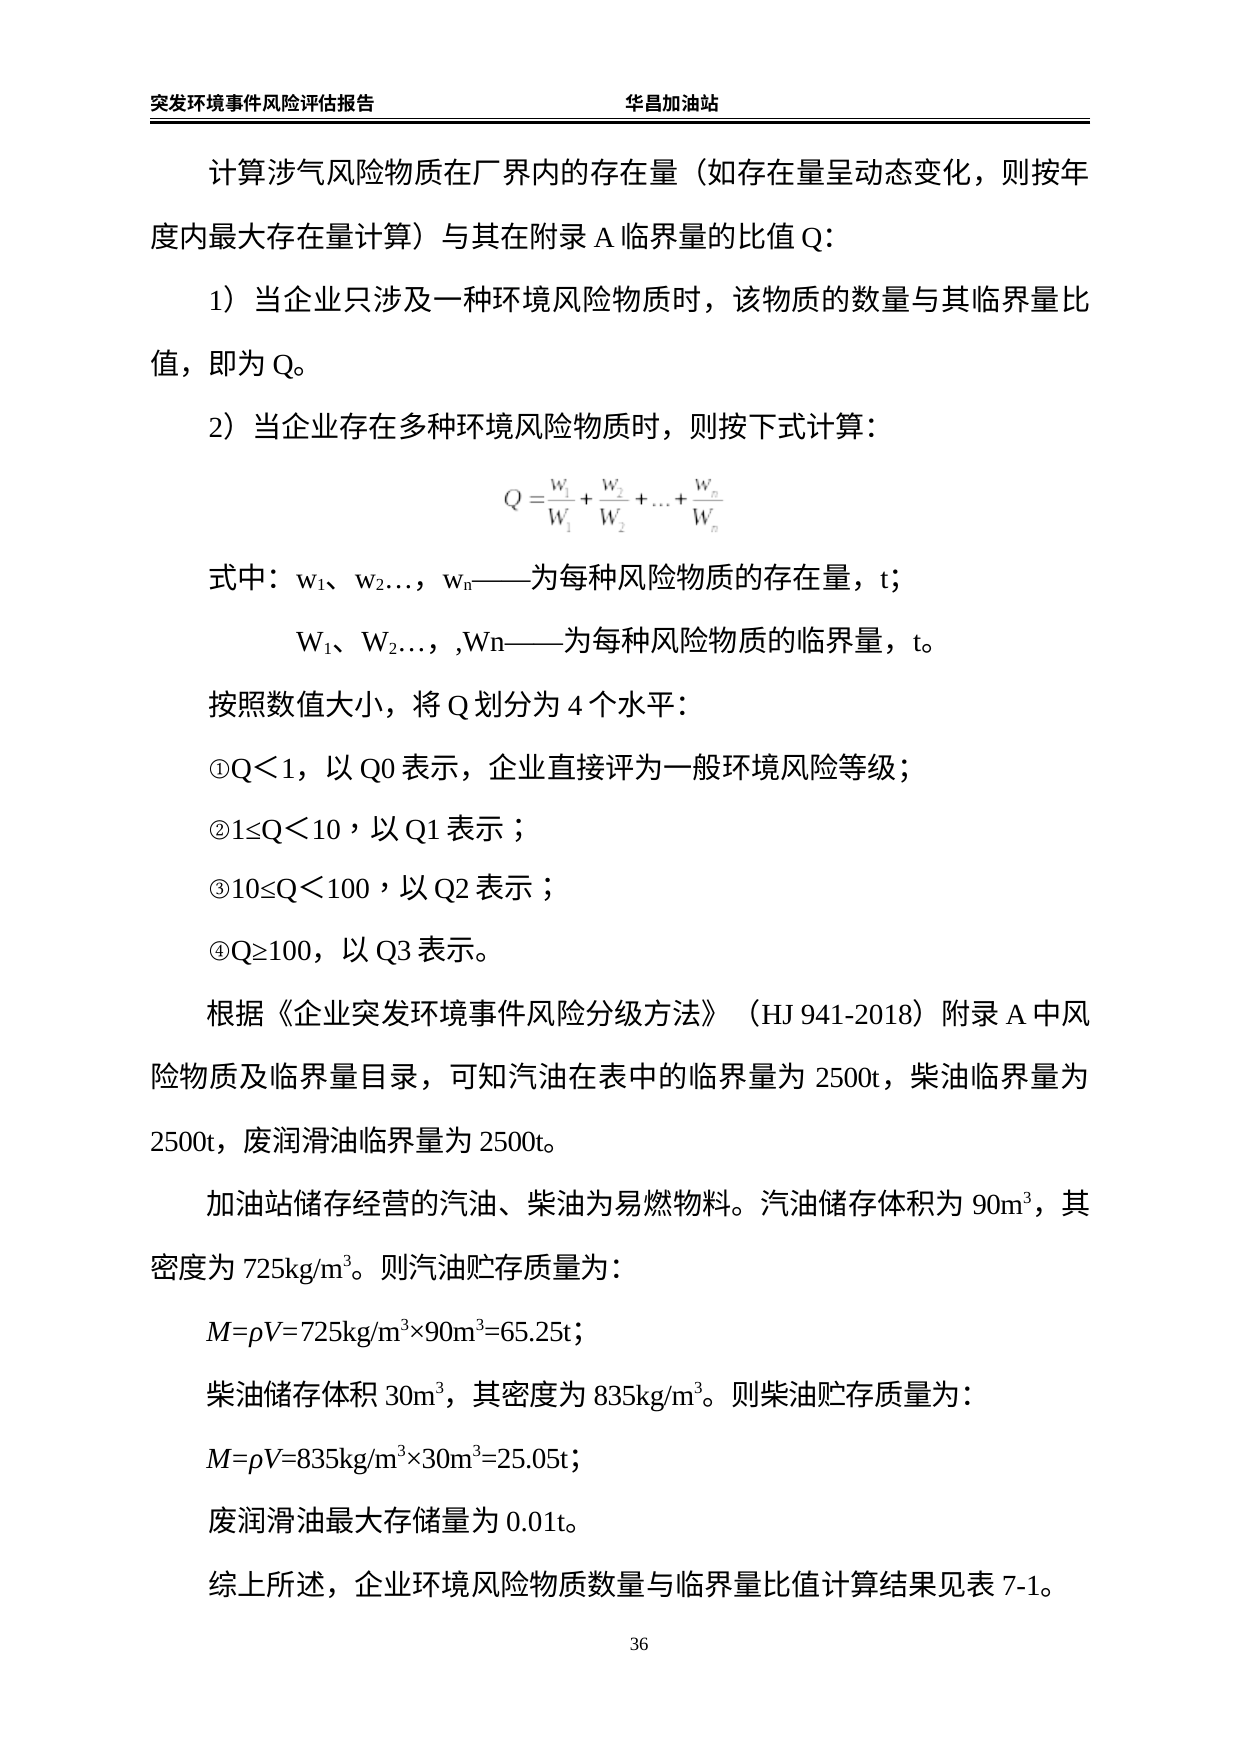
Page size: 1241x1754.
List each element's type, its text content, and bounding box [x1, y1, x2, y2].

text ①Q＜1，以Q0表示，企业直接评为一般环境风险等级； [150, 744, 1090, 787]
text 按照数值大小，将Q划分为4个水平： [150, 681, 1090, 723]
text 1）当企业只涉及一种环境风险物质时，该物质的数量与其临界量比值，即为Q。 [150, 277, 1090, 383]
text 2）当企业存在多种环境风险物质时，则按下式计算： [150, 404, 1090, 446]
text M=ρV=835kg/m3×30m3=25.05t； [150, 1434, 1090, 1477]
text 废润滑油最大存储量为0.01t。 [150, 1498, 1090, 1540]
text ②1≤Q＜10，以Q1表示； [150, 808, 1090, 848]
text 式中：w1、w2…，wn——为每种风险物质的存在量，t； [150, 554, 1090, 597]
text 柴油储存体积30m3，其密度为835kg/m3。则柴油贮存质量为： [150, 1371, 1090, 1413]
text 加油站储存经营的汽油、柴油为易燃物料。汽油储存体积为90m3，其密度为725kg/m3。则汽油贮存质量为： [150, 1181, 1090, 1286]
text ③10≤Q＜100，以Q2表示； [150, 867, 1090, 907]
text 根据《企业突发环境事件风险分级方法》（HJ 941-2018）附录A中风险物质及临界量目录，可知汽油在表中的临界量为2500t，柴油临界量为2500t，废润滑油临界量为2500t。 [150, 990, 1090, 1159]
text W1、W2…，,Wn——为每种风险物质的临界量，t。 [150, 618, 1090, 660]
text 计算涉气风险物质在厂界内的存在量（如存在量呈动态变化，则按年度内最大存在量计算）与其在附录A临界量的比值Q： [150, 150, 1090, 256]
text 综上所述，企业环境风险物质数量与临界量比值计算结果见表7-1。 [150, 1561, 1090, 1604]
text ④Q≥100，以Q3表示。 [150, 927, 1090, 969]
text M=ρV=725kg/m3×90m3=65.25t； [150, 1308, 1090, 1350]
